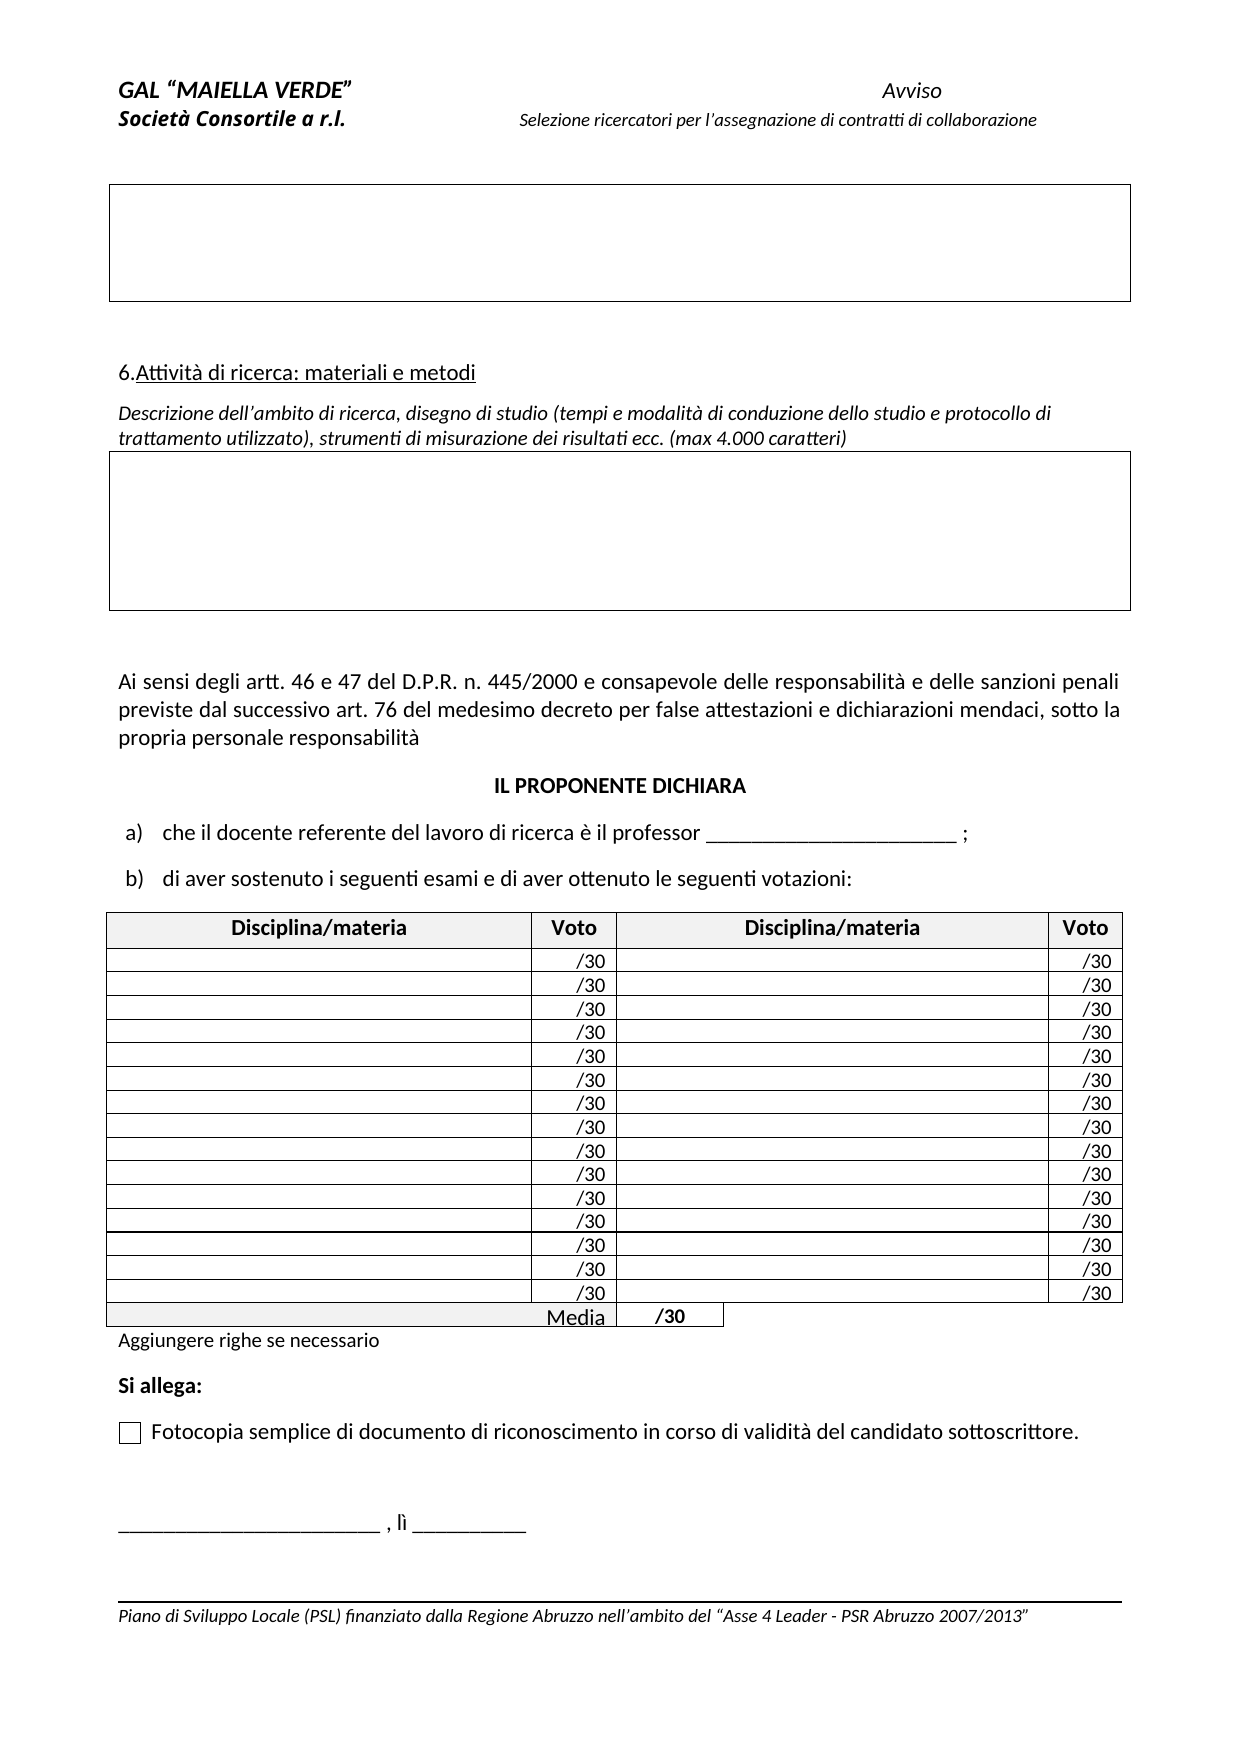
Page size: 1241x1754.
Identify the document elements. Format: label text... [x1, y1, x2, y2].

table_cell [617, 996, 1048, 1018]
table_cell /30 [532, 949, 616, 971]
table_header Disciplina/materia [617, 913, 1048, 948]
table_header Voto [1049, 913, 1122, 948]
table_cell /30 [532, 1067, 616, 1089]
table_cell [107, 1091, 531, 1113]
table_cell /30 [1049, 972, 1122, 995]
table_cell [107, 1067, 531, 1089]
table_header Voto [532, 913, 616, 948]
list che il docente referente del lavoro di ricerca è il professor ______________________ ; [125, 821, 1122, 846]
table_cell [617, 949, 1048, 971]
table_cell [107, 996, 531, 1018]
table_cell /30 [1049, 1114, 1122, 1137]
table_cell /30 [1049, 996, 1122, 1018]
table_cell /30 [1049, 1138, 1122, 1160]
text Si allega: [118, 1373, 1122, 1398]
table_cell [107, 1138, 531, 1160]
table_cell /30 [532, 1091, 616, 1113]
table_cell /30 [1049, 949, 1122, 971]
table_cell [107, 1020, 531, 1042]
table_cell /30 [1049, 1209, 1122, 1231]
table_cell [107, 1043, 531, 1066]
table_cell [107, 1256, 531, 1279]
table_cell [617, 1209, 1048, 1231]
table_cell /30 [532, 972, 616, 995]
table_cell [617, 1233, 1048, 1255]
table_cell /30 [1049, 1067, 1122, 1089]
table_cell /30 [1049, 1256, 1122, 1279]
table_cell [107, 1209, 531, 1231]
table_cell [617, 1020, 1048, 1042]
table_cell /30 [532, 1043, 616, 1066]
table_cell [617, 972, 1048, 995]
text IL PROPONENTE DICHIARA [118, 772, 1122, 800]
list di aver sostenuto i seguenti esami e di aver ottenuto le seguenti votazioni: [125, 866, 1122, 891]
table_cell [617, 1043, 1048, 1066]
table_cell /30 [532, 1233, 616, 1255]
table_cell /30 [532, 1256, 616, 1279]
table_cell [107, 1114, 531, 1137]
table_header Disciplina/materia [107, 913, 531, 948]
text Descrizione dell’ambito di ricerca, disegno di studio (tempi e modalità di conduzione dello studio e protocollo di trattamento utilizzato), strumenti di misurazione dei risultati ecc. (max 4.000 caratteri) [118, 400, 1122, 451]
table_cell /30 [617, 1303, 723, 1326]
table_cell /30 [1049, 1233, 1122, 1255]
text _______________________ , lì __________ [118, 1511, 1122, 1536]
table_cell /30 [532, 1161, 616, 1184]
table_cell /30 [532, 1280, 616, 1302]
list Attività di ricerca: materiali e metodi [118, 358, 1122, 386]
text Ai sensi degli artt. 46 e 47 del D.P.R. n. 445/2000 e consapevole delle responsabilità e delle sanzioni penali previste dal successivo art. 76 del medesimo decreto per false attestazioni e dichiarazioni mendaci, sotto la propria personale responsabilità [118, 667, 1122, 751]
table_cell [617, 1091, 1048, 1113]
table_cell [617, 1161, 1048, 1184]
table_cell [107, 1233, 531, 1255]
table_cell [107, 949, 531, 971]
table_cell [617, 1067, 1048, 1089]
table_cell /30 [1049, 1280, 1122, 1302]
table_cell /30 [532, 1209, 616, 1231]
table_cell [107, 1185, 531, 1208]
table_cell /30 [532, 1185, 616, 1208]
table_cell /30 [532, 996, 616, 1018]
table_cell [617, 1280, 1048, 1302]
text Aggiungere righe se necessario [118, 1327, 1122, 1352]
table_cell /30 [532, 1138, 616, 1160]
table_cell /30 [1049, 1091, 1122, 1113]
table_cell /30 [532, 1114, 616, 1137]
table_cell [107, 1280, 531, 1302]
table_cell [617, 1256, 1048, 1279]
table_cell [107, 1161, 531, 1184]
table_cell /30 [532, 1020, 616, 1042]
table_cell [617, 1185, 1048, 1208]
table_cell Media [107, 1303, 616, 1326]
table_cell /30 [1049, 1043, 1122, 1066]
table_cell [617, 1138, 1048, 1160]
table_cell /30 [1049, 1161, 1122, 1184]
table_cell [107, 972, 531, 995]
table_cell [617, 1114, 1048, 1137]
table_cell /30 [1049, 1020, 1122, 1042]
text Fotocopia semplice di documento di riconoscimento in corso di validità del candidato sottoscrittore. [118, 1419, 1122, 1444]
table_cell /30 [1049, 1185, 1122, 1208]
